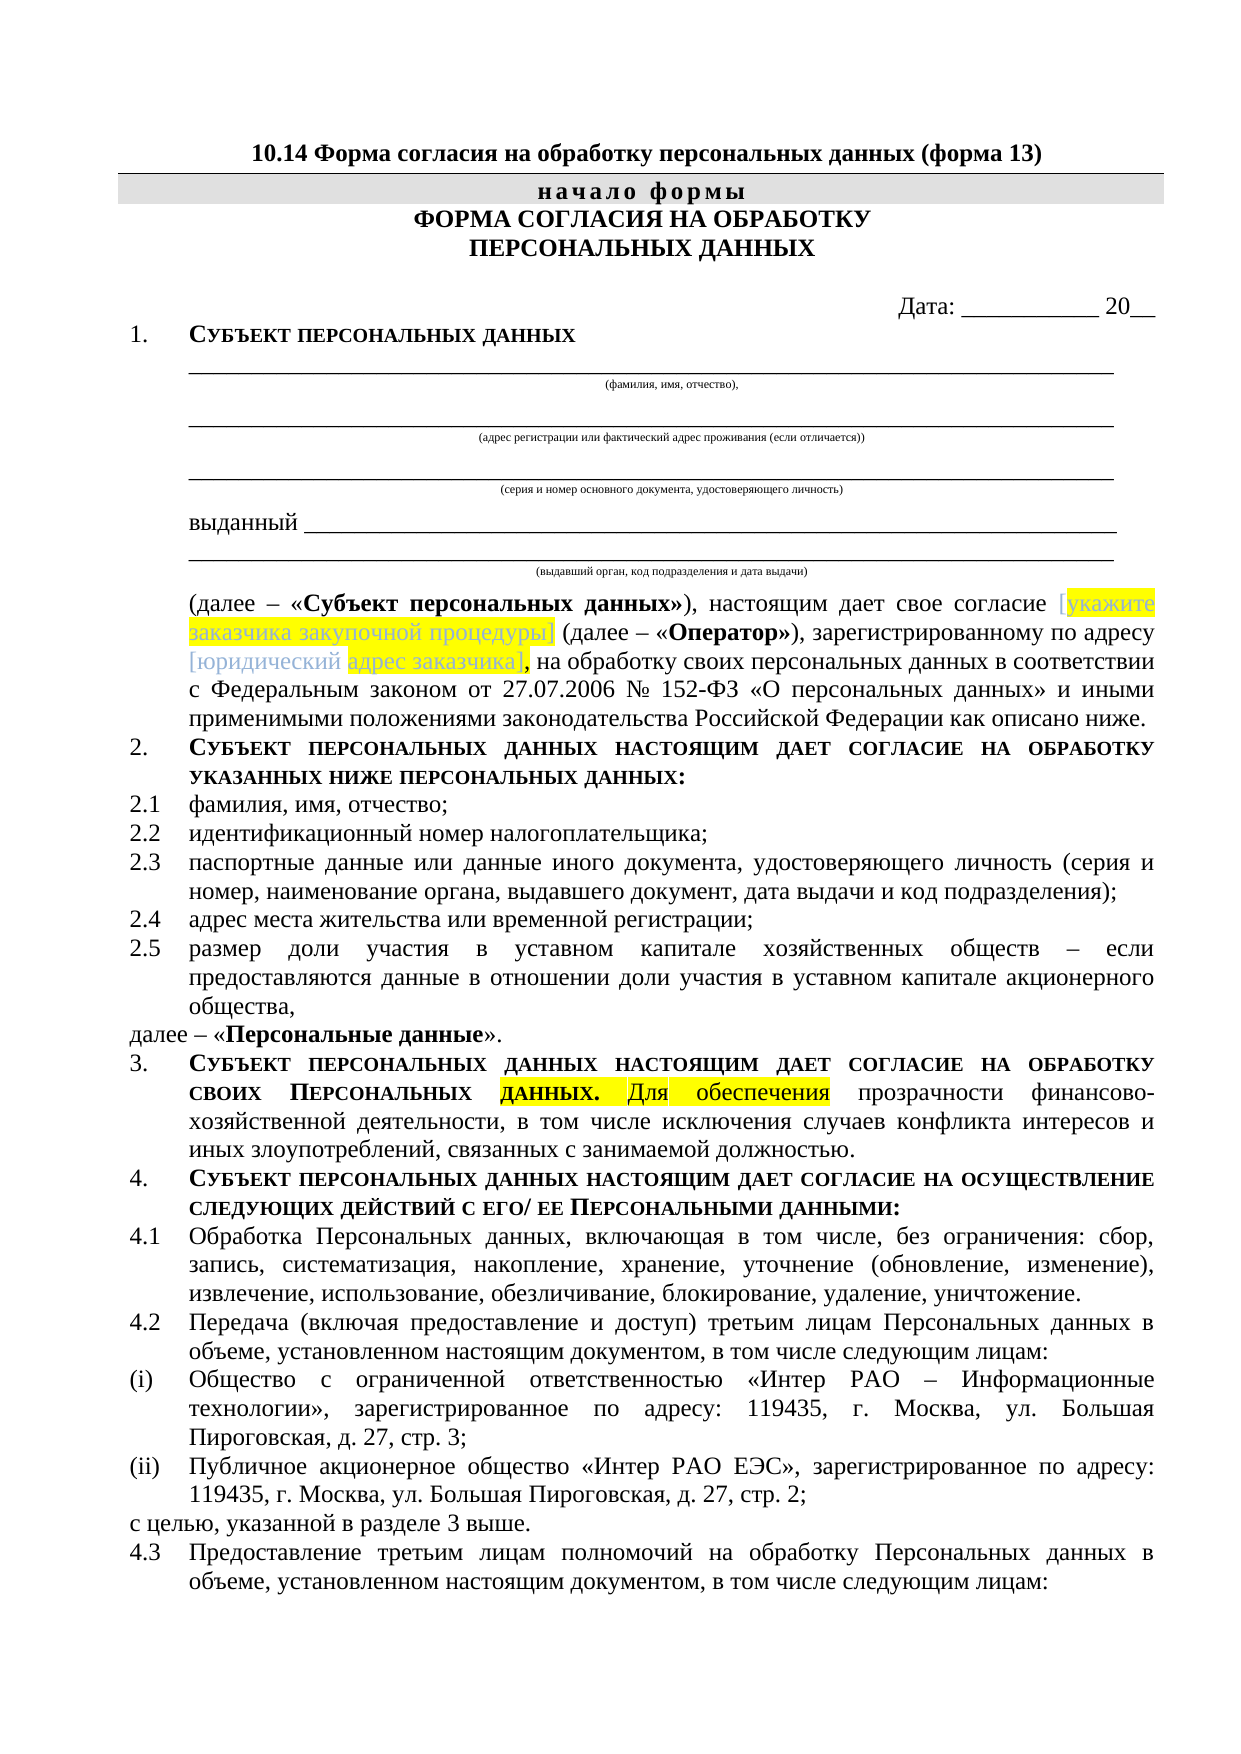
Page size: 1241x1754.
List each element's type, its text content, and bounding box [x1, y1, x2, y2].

table_cell Субъект персональных данных [118, 320, 1166, 348]
table_cell __________________________________________________________________________ (фамилия, имя, отчество), __________________________________________________________________________ (адрес регистрации или фактический адрес проживания (если отличается)) __________________________________________________________________________ (серия и номер основного документа, удостоверяющего личность) выданный _________________________________________________________________ __________________________________________________________________________ (выдавший орган, код подразделения и дата выдачи) (далее – «Субъект персональных данных»), настоящим дает свое согласие [укажите заказчика закупочной процедуры] (далее – «Оператор»), зарегистрированному по адресу [юридический адрес заказчика], на обработку своих персональных данных в соответствии с Федеральным законом от 27.07.2006 № 152-ФЗ «О персональных данных» и иными применимыми положениями законодательства Российской Федерации как описано ниже. [118, 348, 1166, 732]
table_cell Дата: ___________ 20__ [118, 262, 1166, 319]
text 10.14 Форма согласия на обработку персональных данных (форма 13) [251, 138, 1166, 166]
table_cell Субъект персональных данных настоящим дает согласие на обработку указанных ниже персональных данных: [118, 732, 1166, 789]
table_cell Субъект персональных данных настоящим дает согласие на осуществление следующих действий с его/ ее Персональными данными: [118, 1163, 1166, 1221]
table_cell с целью, указанной в разделе 3 выше. [118, 1508, 1166, 1537]
table_cell далее – «Персональные данные». [118, 1020, 1166, 1048]
table_cell Публичное акционерное общество «Интер РАО ЕЭС», зарегистрированное по адресу: 119435, г. Москва, ул. Большая Пироговская, д. 27, стр. 2; [118, 1451, 1166, 1508]
table_cell размер доли участия в уставном капитале хозяйственных обществ – если предоставляются данные в отношении доли участия в уставном капитале акционерного общества, [118, 933, 1166, 1019]
table_cell фамилия, имя, отчество; [118, 790, 1166, 818]
table_cell Субъект персональных данных настоящим дает согласие на обработку своих Персональных данных. Для обеспечения прозрачности финансово-хозяйственной деятельности, в том числе исключения случаев конфликта интересов и иных злоупотреблений, связанных с занимаемой должностью. [118, 1048, 1166, 1163]
table_cell адрес места жительства или временной регистрации; [118, 905, 1166, 933]
table_cell паспортные данные или данные иного документа, удостоверяющего личность (серия и номер, наименование органа, выдавшего документ, дата выдачи и код подразделения); [118, 847, 1166, 904]
table_header ФОРМА СОГЛАСИЯ НА ОБРАБОТКУ ПЕРСОНАЛЬНЫХ ДАННЫХ [118, 205, 1166, 262]
table_cell Предоставление третьим лицам полномочий на обработку Персональных данных в объеме, установленном настоящим документом, в том числе следующим лицам: [118, 1537, 1166, 1594]
text начало формы [118, 174, 1164, 204]
table_cell Передача (включая предоставление и доступ) третьим лицам Персональных данных в объеме, установленном настоящим документом, в том числе следующим лицам: [118, 1307, 1166, 1364]
table_cell идентификационный номер налогоплательщика; [118, 818, 1166, 847]
table_cell Общество с ограниченной ответственностью «Интер РАО – Информационные технологии», зарегистрированное по адресу: 119435, г. Москва, ул. Большая Пироговская, д. 27, стр. 3; [118, 1365, 1166, 1451]
table_cell Обработка Персональных данных, включающая в том числе, без ограничения: сбор, запись, систематизация, накопление, хранение, уточнение (обновление, изменение), извлечение, использование, обезличивание, блокирование, удаление, уничтожение. [118, 1221, 1166, 1307]
